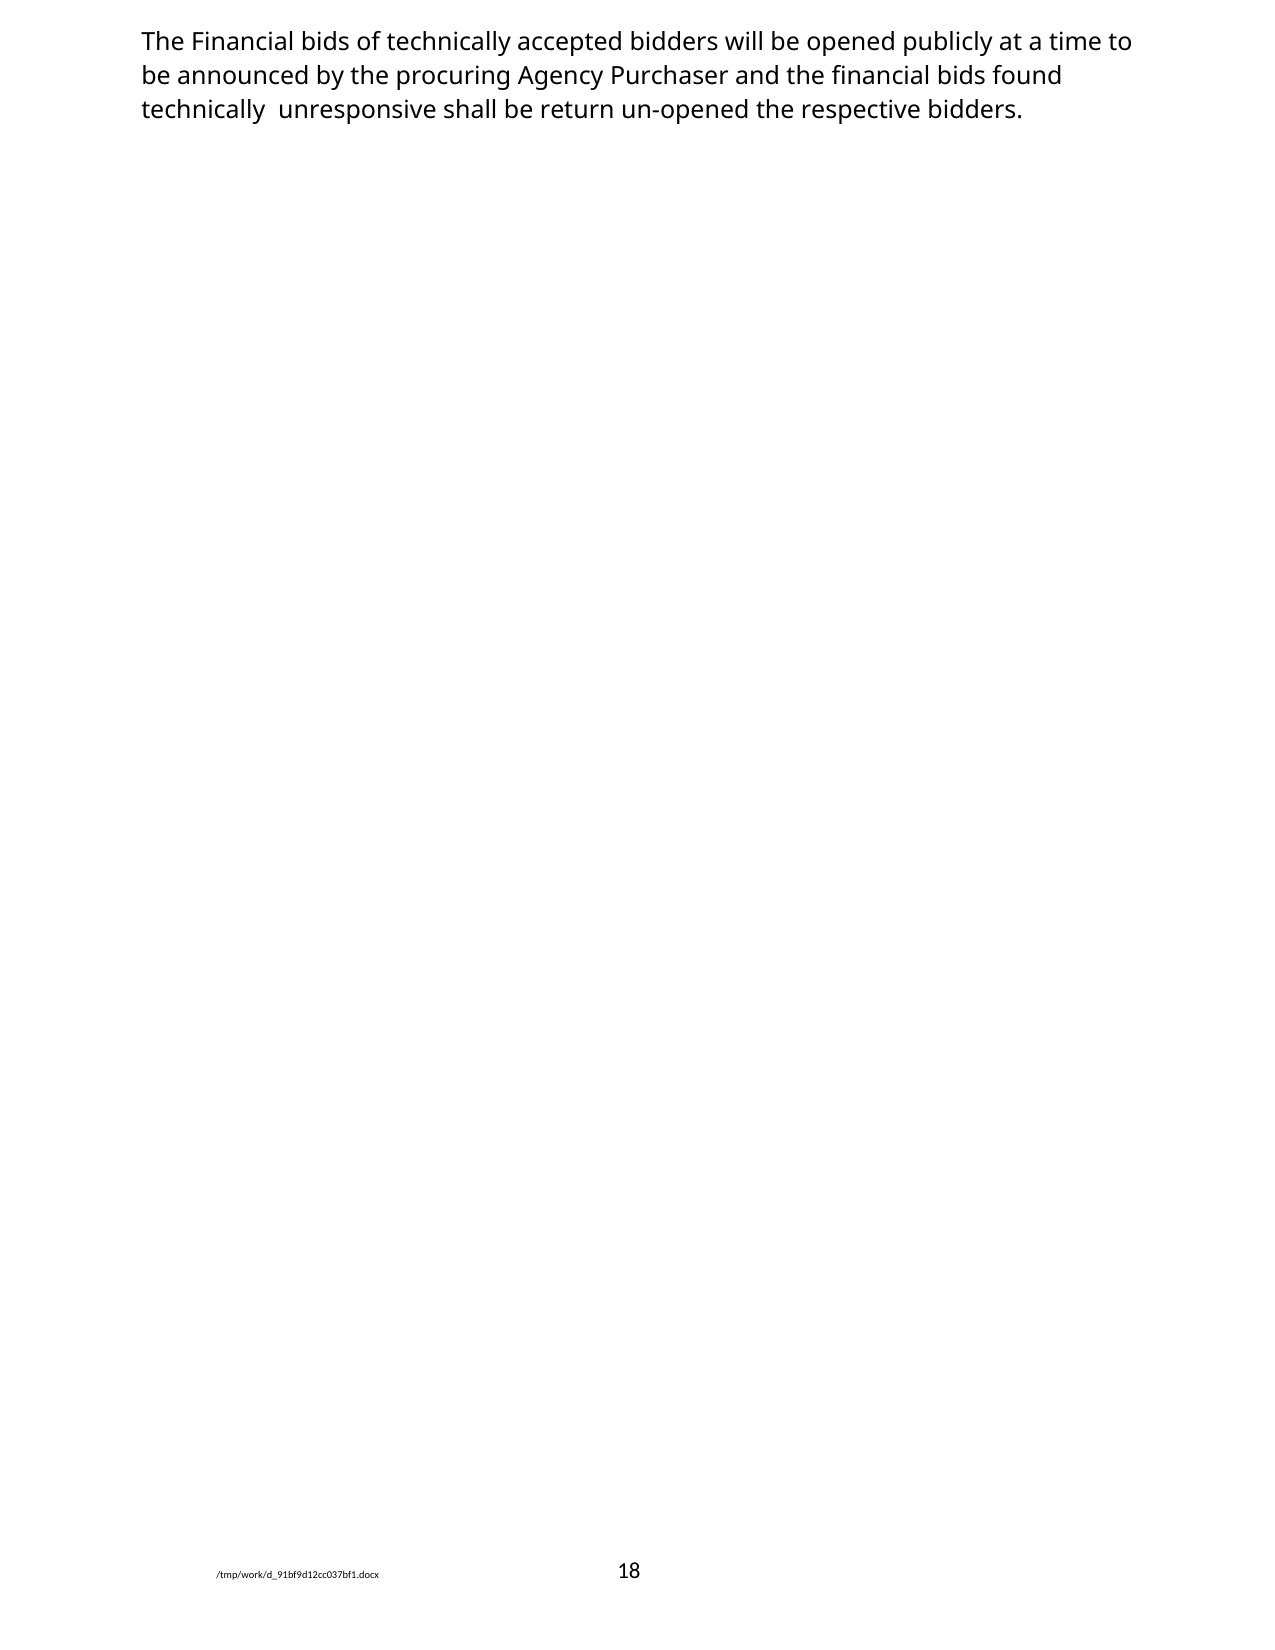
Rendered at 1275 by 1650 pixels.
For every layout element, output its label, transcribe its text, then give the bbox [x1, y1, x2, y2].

text The Financial bids of technically accepted bidders will be opened publicly at a time to be announced by the procuring Agency Purchaser and the financial bids found technically unresponsive shall be return un-opened the respective bidders. [141, 24, 1143, 126]
